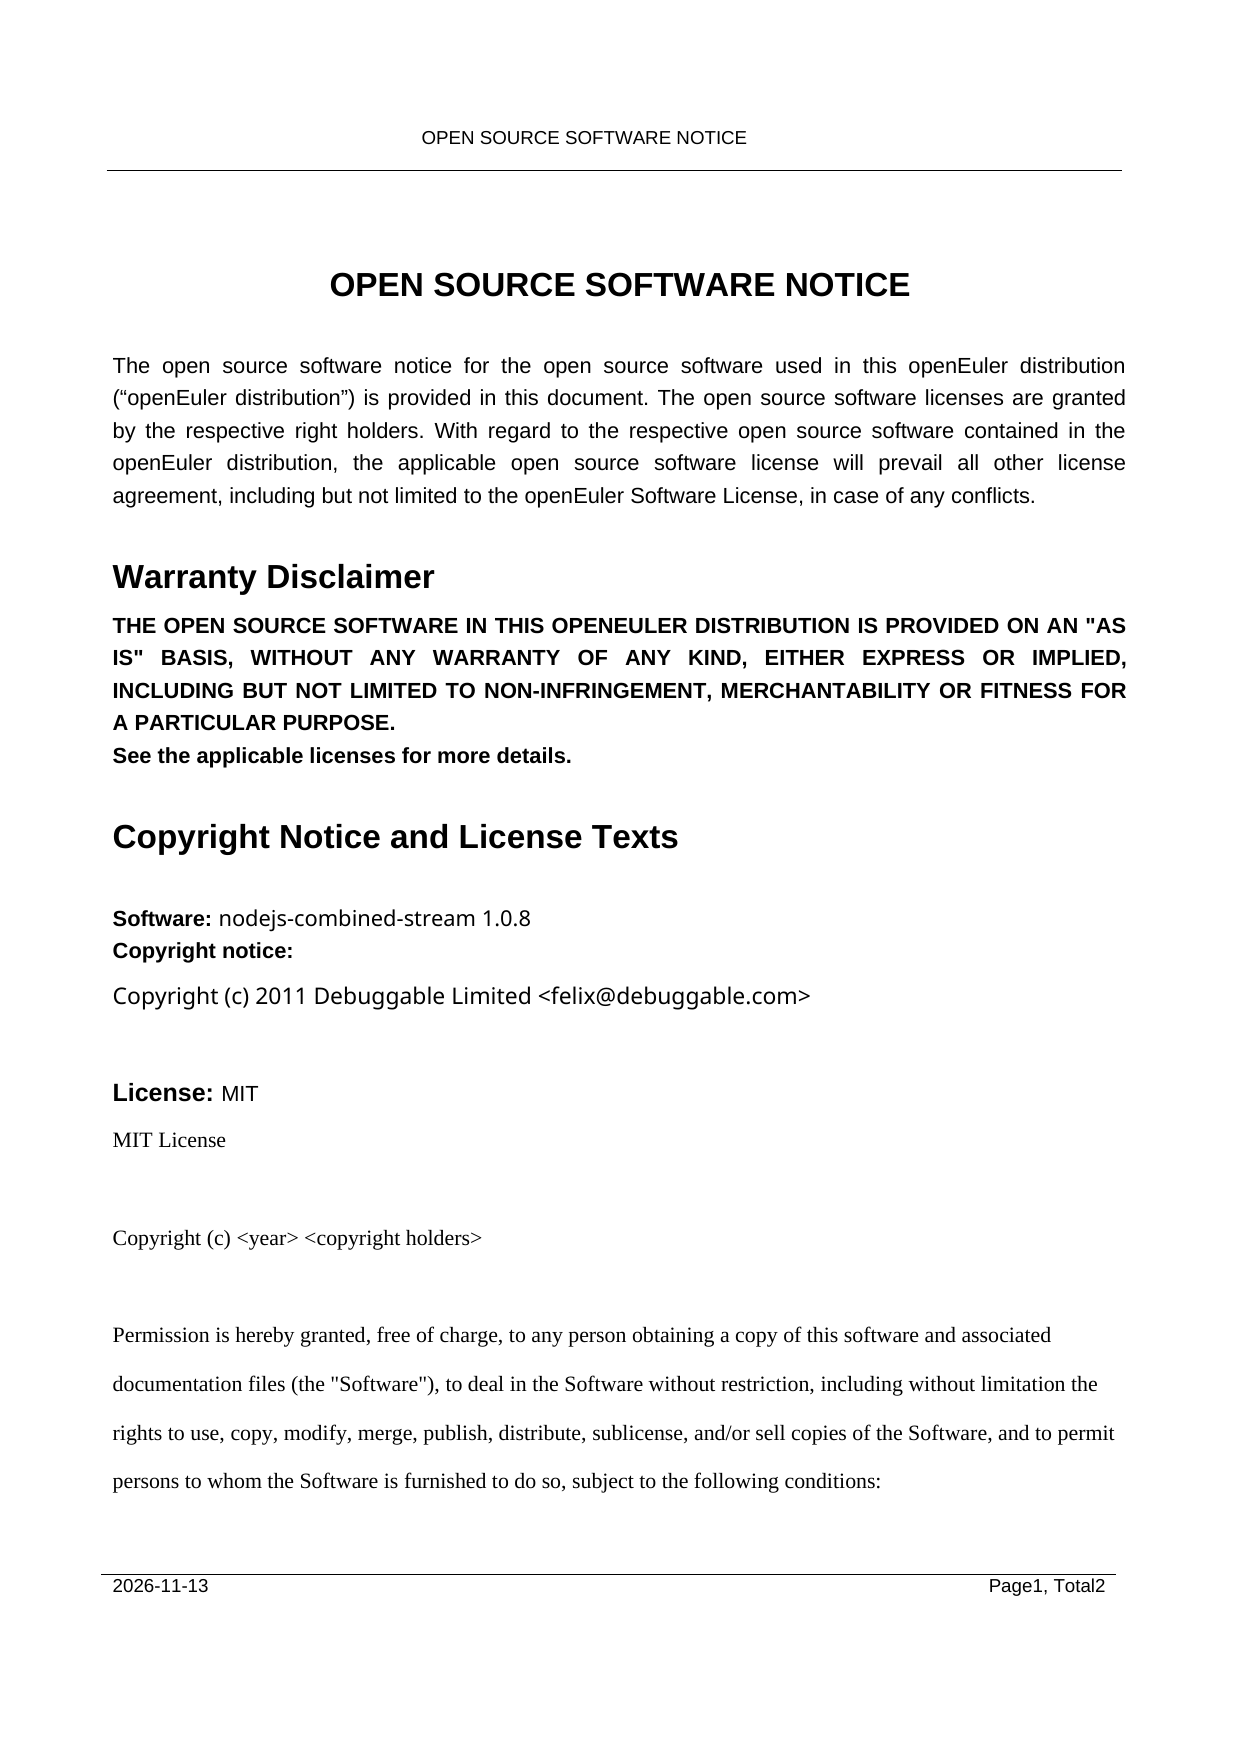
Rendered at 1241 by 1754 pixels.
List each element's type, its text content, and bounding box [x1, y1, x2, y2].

text Copyright notice: [112, 934, 1128, 966]
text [112, 1123, 1128, 1497]
text License: MIT [112, 1077, 1128, 1109]
text The open source software notice for the open source software used in this openEuler distribution (“openEuler distribution”) is provided in this document. The open source software licenses are granted by the respective right holders. With regard to the respective open source software contained in the openEuler distribution, the applicable open source software license will prevail all other license agreement, including but not limited to the openEuler Software License, in case of any conflicts. [112, 349, 1128, 511]
text Copyright (c) 2011 Debuggable Limited <felix@debuggable.com> [112, 979, 1128, 1060]
text Warranty Disclaimer [112, 544, 1128, 609]
text Software: nodejs-combined-stream 1.0.8 [112, 901, 1128, 934]
text OPEN SOURCE SOFTWARE NOTICE [112, 251, 1128, 316]
text THE OPEN SOURCE SOFTWARE IN THIS OPENEULER DISTRIBUTION IS PROVIDED ON AN "AS IS" BASIS, WITHOUT ANY WARRANTY OF ANY KIND, EITHER EXPRESS OR IMPLIED, INCLUDING BUT NOT LIMITED TO NON-INFRINGEMENT, MERCHANTABILITY OR FITNESS FOR A PARTICULAR PURPOSE. See the applicable licenses for more details. [112, 609, 1128, 771]
text Copyright Notice and License Texts [112, 804, 1128, 869]
